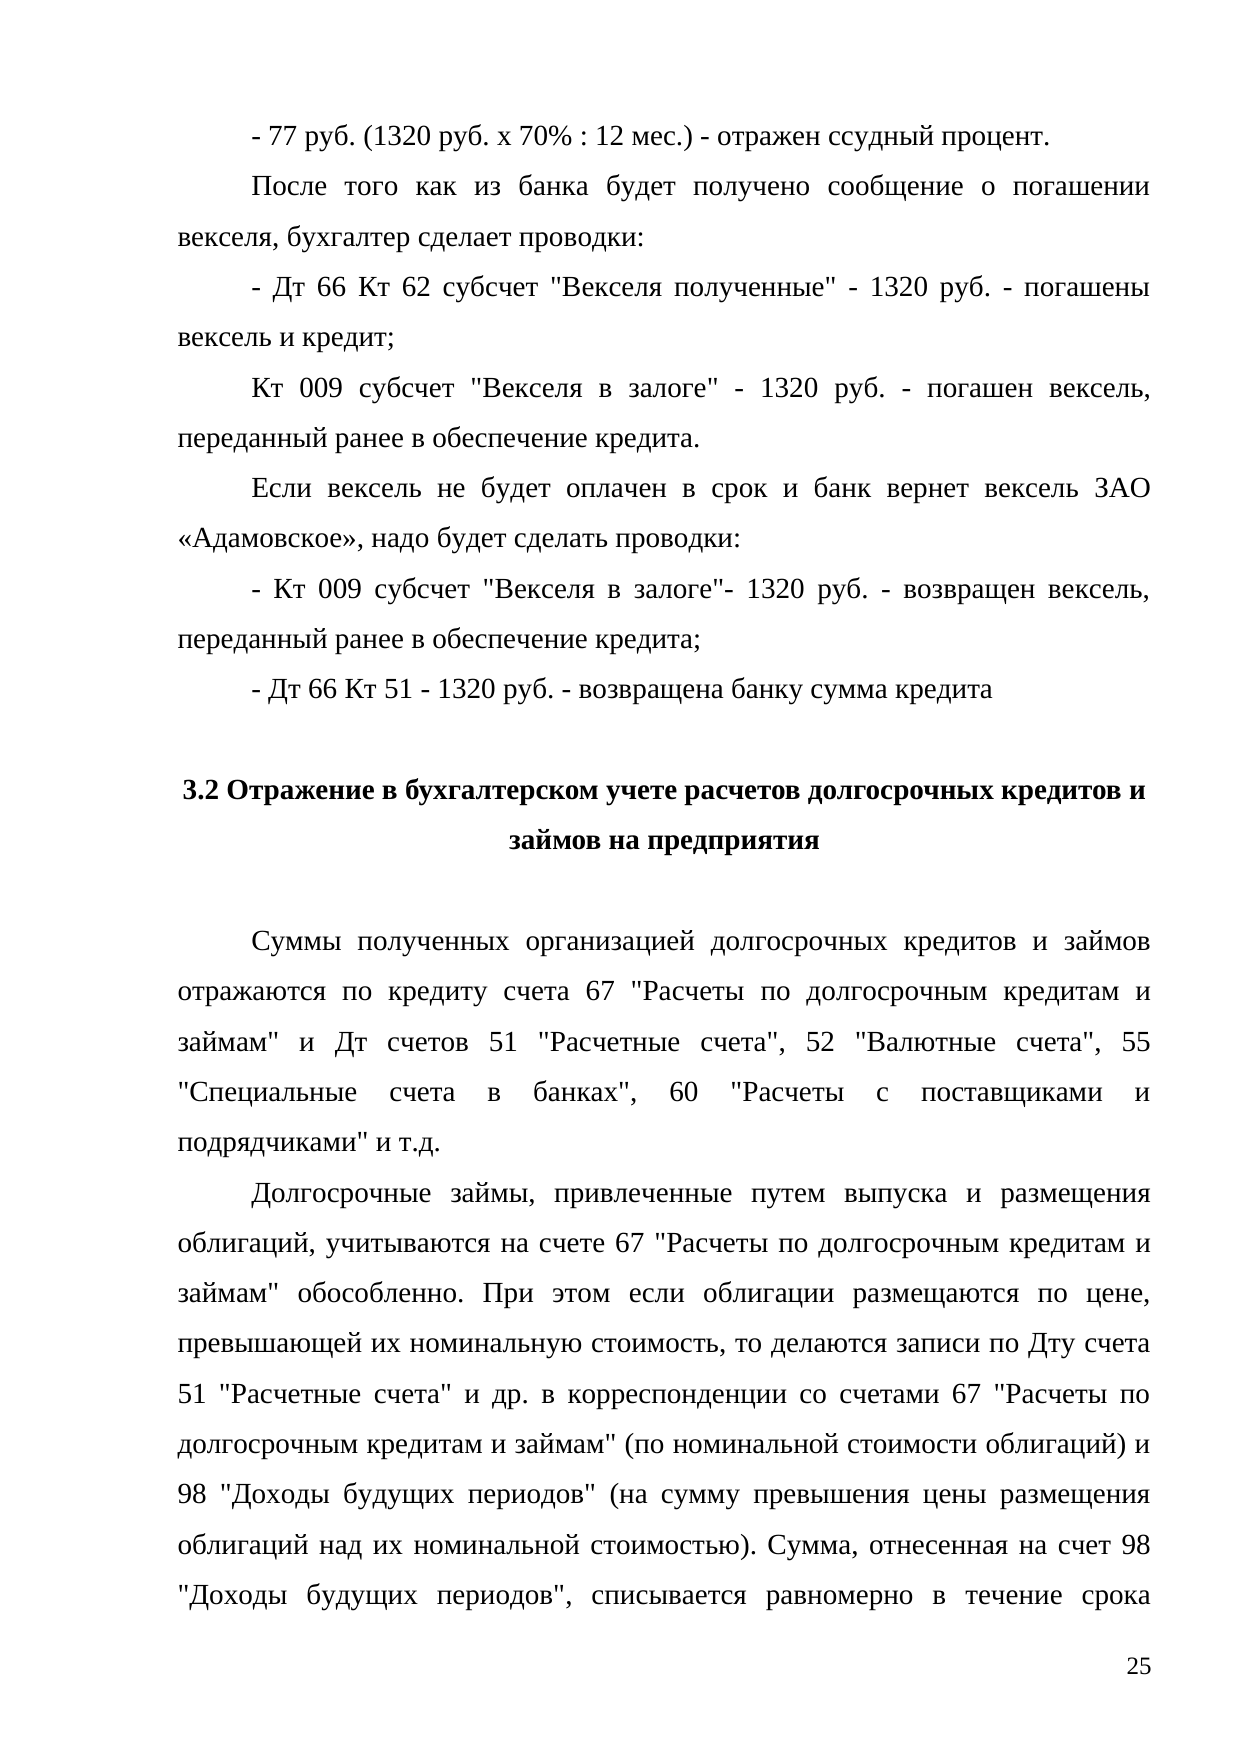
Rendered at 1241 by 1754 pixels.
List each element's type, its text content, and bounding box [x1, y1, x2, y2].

text - 77 руб. (1320 руб. х 70% : 12 мес.) - отражен ссудный процент. [177, 118, 1152, 152]
text После того как из банка будет получено сообщение о погашении векселя, бухгалтер сделает проводки: [177, 168, 1152, 252]
text - Дт 66 Кт 62 субсчет "Векселя полученные" - 1320 руб. - погашены вексель и кредит; [177, 269, 1152, 353]
text Кт 009 субсчет "Векселя в залоге" - 1320 руб. - погашен вексель, переданный ранее в обеспечение кредита. [177, 370, 1152, 453]
text - Кт 009 субсчет "Векселя в залоге"- 1320 руб. - возвращен вексель, переданный ранее в обеспечение кредита; [177, 571, 1152, 655]
text Если вексель не будет оплачен в срок и банк вернет вексель ЗАО «Адамовское», надо будет сделать проводки: [177, 470, 1152, 554]
text Суммы полученных организацией долгосрочных кредитов и займов отражаются по кредиту счета 67 "Расчеты по долгосрочным кредитам и займам" и Дт счетов 51 "Расчетные счета", 52 "Валютные счета", 55 "Специальные счета в банках", 60 "Расчеты с поставщиками и подрядчиками" и т.д. [177, 923, 1152, 1158]
text - Дт 66 Кт 51 - 1320 руб. - возвращена банку сумма кредита [177, 672, 1152, 705]
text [177, 1175, 1152, 1611]
subtitle 3.2 Отражение в бухгалтерском учете расчетов долгосрочных кредитов и займов на предприятия [177, 772, 1152, 856]
